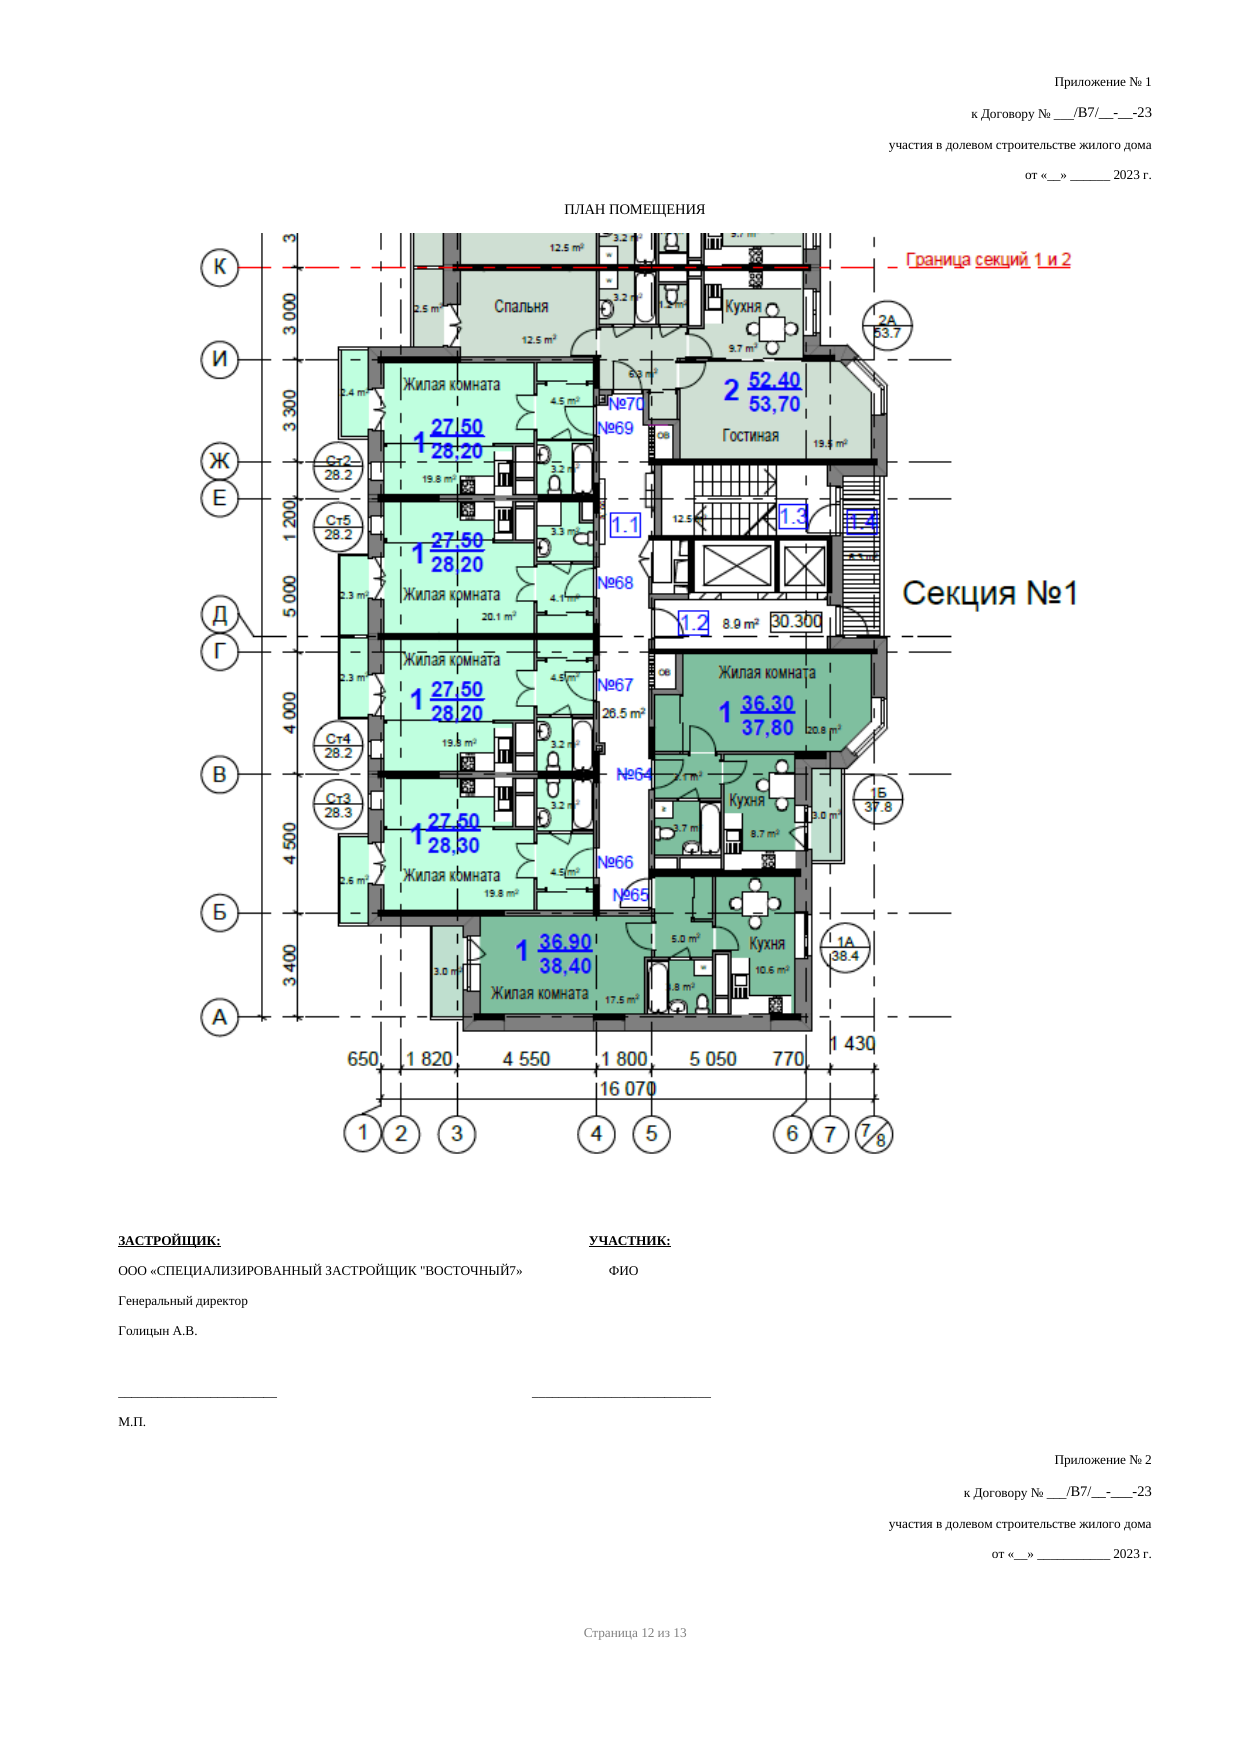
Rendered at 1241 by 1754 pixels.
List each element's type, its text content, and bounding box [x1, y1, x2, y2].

text Приложение № 1 [118, 74, 1152, 100]
text М.П. [118, 1414, 1152, 1440]
text к Договору № ___/В7/__-___-23 [118, 1483, 1152, 1511]
text Генеральный директор [118, 1293, 1152, 1319]
text Приложение № 2 [118, 1452, 1152, 1479]
text ЗАСТРОЙЩИК: Участник: [118, 1233, 1152, 1259]
text от «__» ___________ 2023 г. [118, 1546, 1152, 1572]
text Голицын А.В. [118, 1323, 1152, 1350]
text к Договору № ___/В7/__-__-23 участия в долевом строительстве жилого дома от «__» ______ 2023 г. [118, 104, 1152, 193]
text ПЛАН ПОМЕЩЕНИЯ [118, 201, 1152, 230]
text участия в долевом строительстве жилого дома [118, 1516, 1152, 1542]
picture [175, 233, 1116, 1188]
text ООО «СПЕЦИАЛИЗИРОВАННЫЙ ЗАСТРОЙЩИК "ВОСТОЧНЫЙ7» ФИО [118, 1263, 1152, 1289]
text ________________________ ___________________________ [118, 1384, 1152, 1410]
